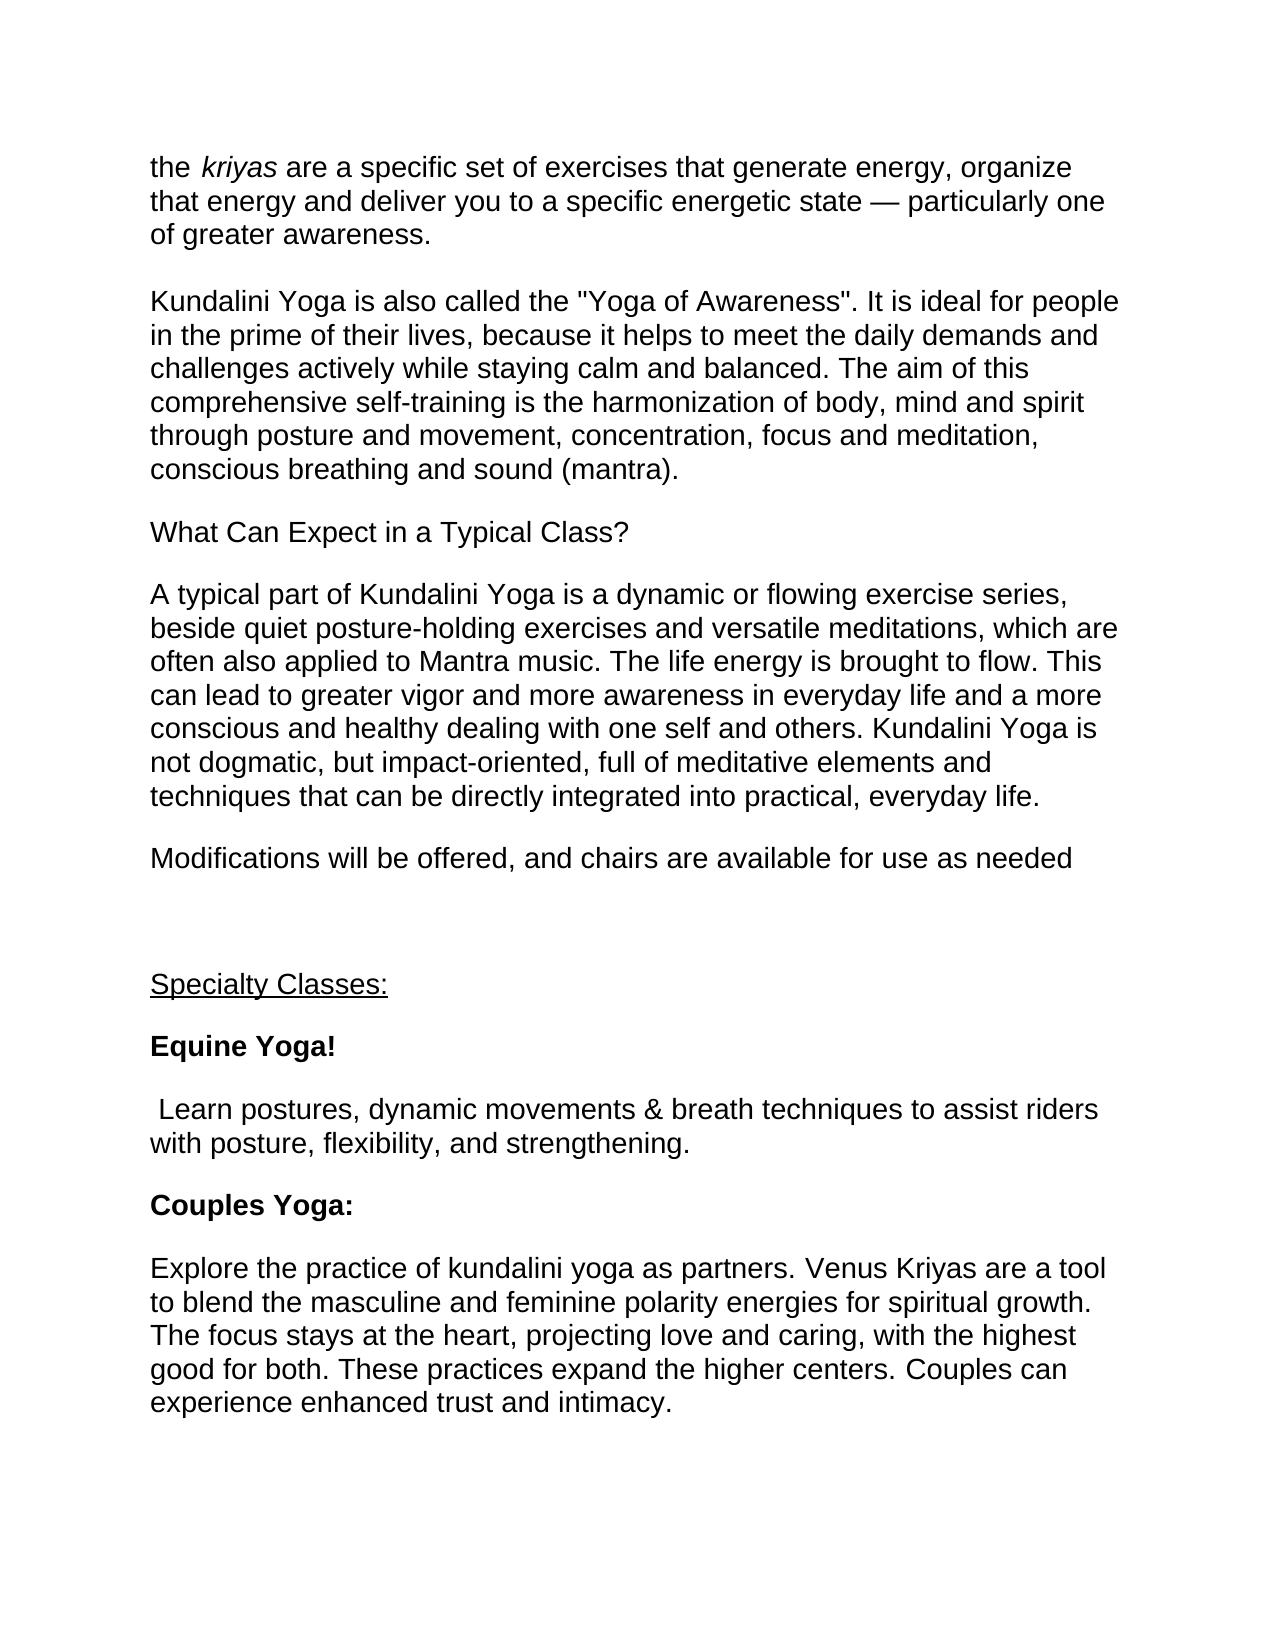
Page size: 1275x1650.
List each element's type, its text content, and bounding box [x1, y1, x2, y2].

text Couples Yoga: [150, 1188, 1125, 1222]
text A typical part of Kundalini Yoga is a dynamic or flowing exercise series, beside quiet posture-holding exercises and versatile meditations, which are often also applied to Mantra music. The life energy is brought to flow. This can lead to greater vigor and more awareness in everyday life and a more conscious and healthy dealing with one self and others. Kundalini Yoga is not dogmatic, but impact-oriented, full of meditative elements and techniques that can be directly integrated into practical, everyday life. [150, 577, 1125, 812]
text Equine Yoga! [150, 1029, 1125, 1063]
text Modifications will be offered, and chairs are available for use as needed [150, 841, 1125, 875]
text Learn postures, dynamic movements & breath techniques to assist riders with posture, flexibility, and strengthening. [150, 1092, 1125, 1159]
text Specialty Classes: [150, 967, 1125, 1000]
text Explore the practice of kundalini yoga as partners. Venus Kriyas are a tool to blend the masculine and feminine polarity energies for spiritual growth. The focus stays at the heart, projecting love and caring, with the highest good for both. These practices expand the higher centers. Couples can experience enhanced trust and intimacy. [150, 1251, 1125, 1419]
text Kundalini Yoga is also called the "Yoga of Awareness". It is ideal for people in the prime of their lives, because it helps to meet the daily demands and challenges actively while staying calm and balanced. The aim of this comprehensive self-training is the harmonization of body, mind and spirit through posture and movement, concentration, focus and meditation, conscious breathing and sound (mantra). [150, 284, 1125, 485]
text the kriyas are a specific set of exercises that generate energy, organize that energy and deliver you to a specific energetic state — particularly one of greater awareness. [150, 150, 1125, 251]
text What Can Expect in a Typical Class? [150, 514, 1125, 548]
